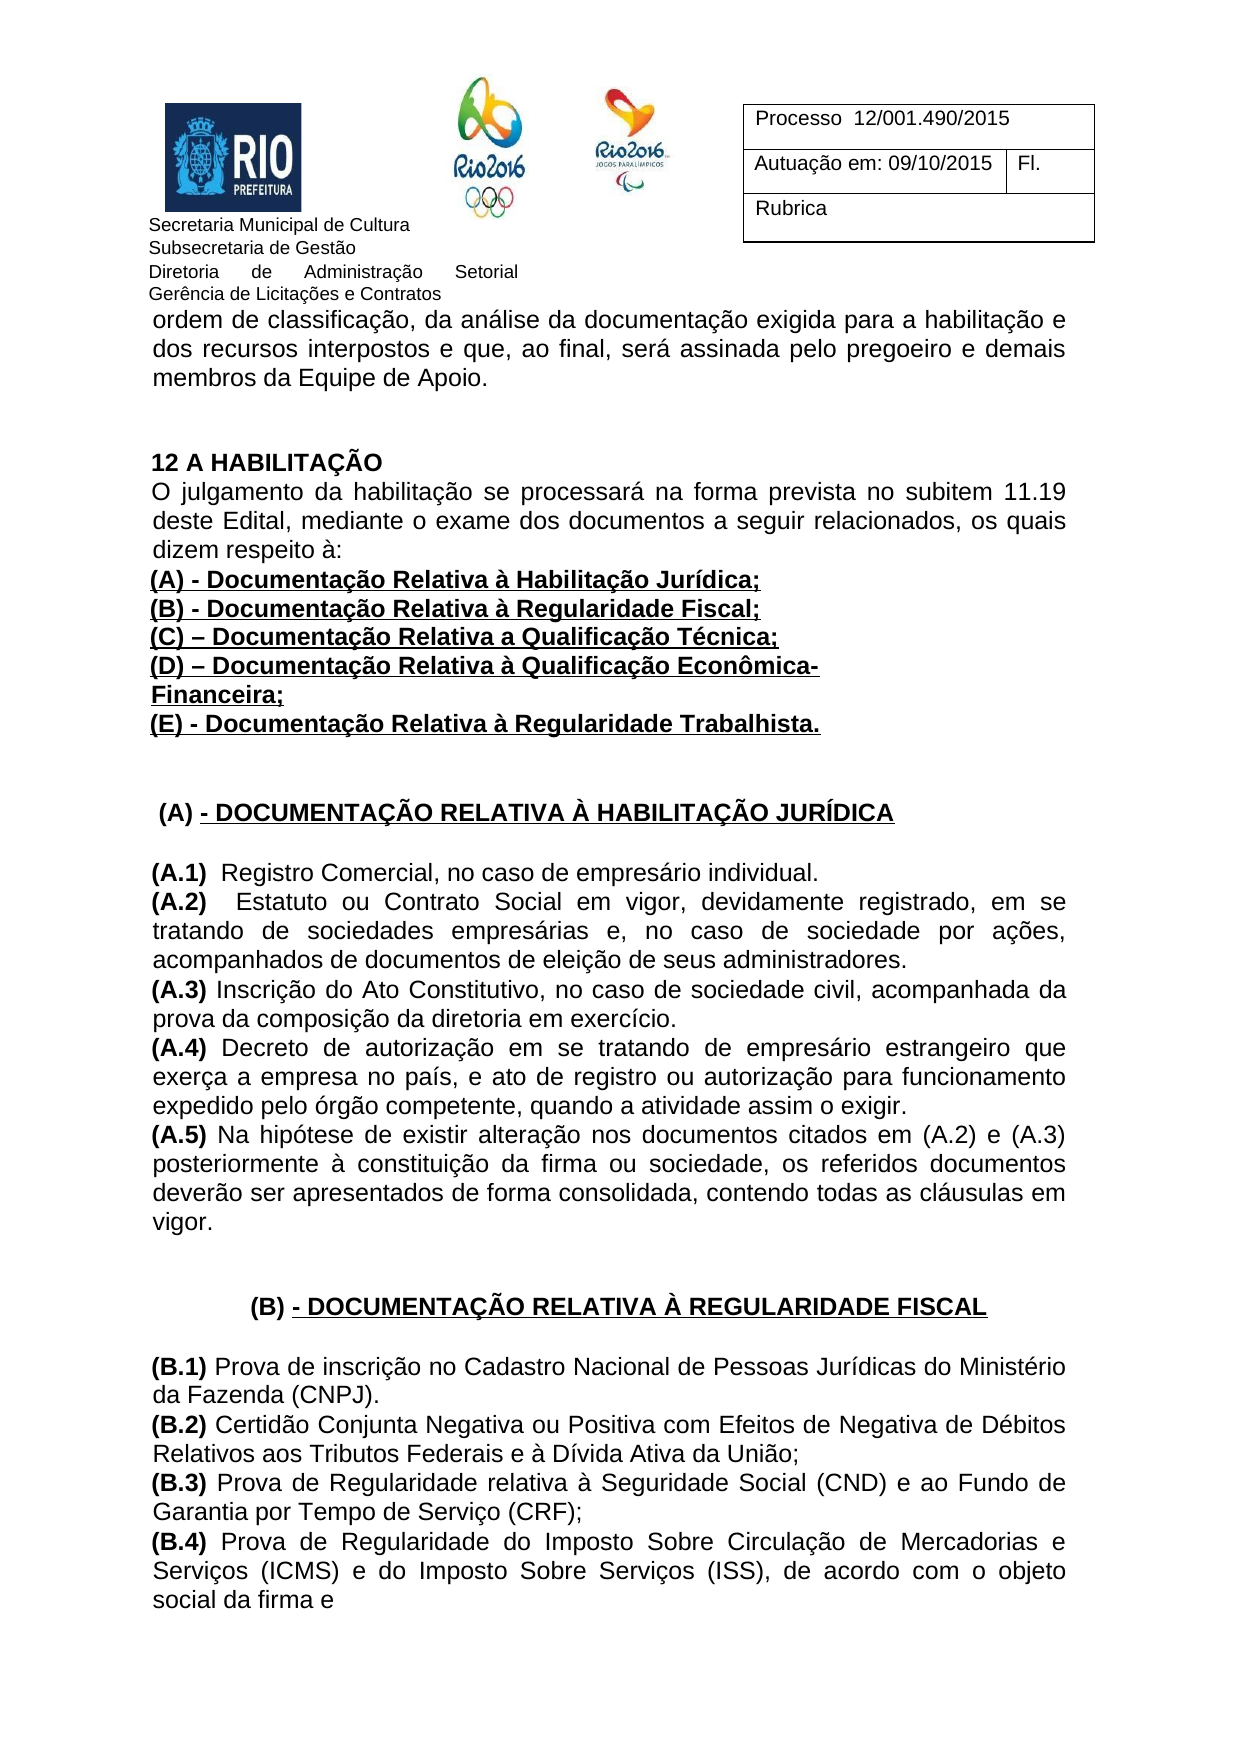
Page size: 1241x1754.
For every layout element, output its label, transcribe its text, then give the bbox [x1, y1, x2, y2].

text (A.2) Estatuto ou Contrato Social em vigor, devidamente registrado, em se tratando de sociedades empresárias e, no caso de sociedade por ações, acompanhados de documentos de eleição de seus administradores. [151, 887, 1067, 974]
text (E) - Documentação Relativa à Regularidade Trabalhista. [149, 708, 936, 737]
subtitle 12 A HABILITAÇÃO [151, 448, 1068, 477]
picture [165, 103, 302, 212]
text (B.4) Prova de Regularidade do Imposto Sobre Circulação de Mercadorias e Serviços (ICMS) e do Imposto Sobre Serviços (ISS), de acordo com o objeto social da firma e [151, 1527, 1067, 1613]
text (D) – Documentação Relativa à Qualificação Econômica-Financeira; [149, 651, 936, 708]
text (B.3) Prova de Regularidade relativa à Seguridade Social (CND) e ao Fundo de Garantia por Tempo de Serviço (CRF); [151, 1468, 1067, 1526]
subtitle (B) - DOCUMENTAÇÃO RELATIVA À REGULARIDADE FISCAL [250, 1292, 1161, 1321]
picture [583, 74, 676, 206]
picture [420, 74, 566, 235]
text O julgamento da habilitação se processará na forma prevista no subitem 11.19 deste Edital, mediante o exame dos documentos a seguir relacionados, os quais dizem respeito à: [151, 477, 1067, 564]
text (A.3) Inscrição do Ato Constitutivo, no caso de sociedade civil, acompanhada da prova da composição da diretoria em exercício. [151, 974, 1067, 1032]
text (A) - DOCUMENTAÇÃO RELATIVA À HABILITAÇÃO JURÍDICA [151, 797, 1161, 826]
subtitle (B) - Documentação Relativa à Regularidade Fiscal; [149, 593, 1161, 622]
text (A.4) Decreto de autorização em se tratando de empresário estrangeiro que exerça a empresa no país, e ato de registro ou autorização para funcionamento expedido pelo órgão competente, quando a atividade assim o exigir. [151, 1033, 1067, 1120]
subtitle (A) - Documentação Relativa à Habilitação Jurídica; [149, 565, 1161, 593]
subtitle (C) – Documentação Relativa a Qualificação Técnica; [149, 622, 1161, 651]
text (B.1) Prova de inscrição no Cadastro Nacional de Pessoas Jurídicas do Ministério da Fazenda (CNPJ). [151, 1351, 1067, 1409]
text (A.5) Na hipótese de existir alteração nos documentos citados em (A.2) e (A.3) posteriormente à constituição da firma ou sociedade, os referidos documentos deverão ser apresentados de forma consolidada, contendo todas as cláusulas em vigor. [151, 1120, 1067, 1236]
text (B.2) Certidão Conjunta Negativa ou Positiva com Efeitos de Negativa de Débitos Relativos aos Tributos Federais e à Dívida Ativa da União; [151, 1410, 1067, 1468]
text (A.1) Registro Comercial, no caso de empresário individual. [151, 858, 1067, 886]
